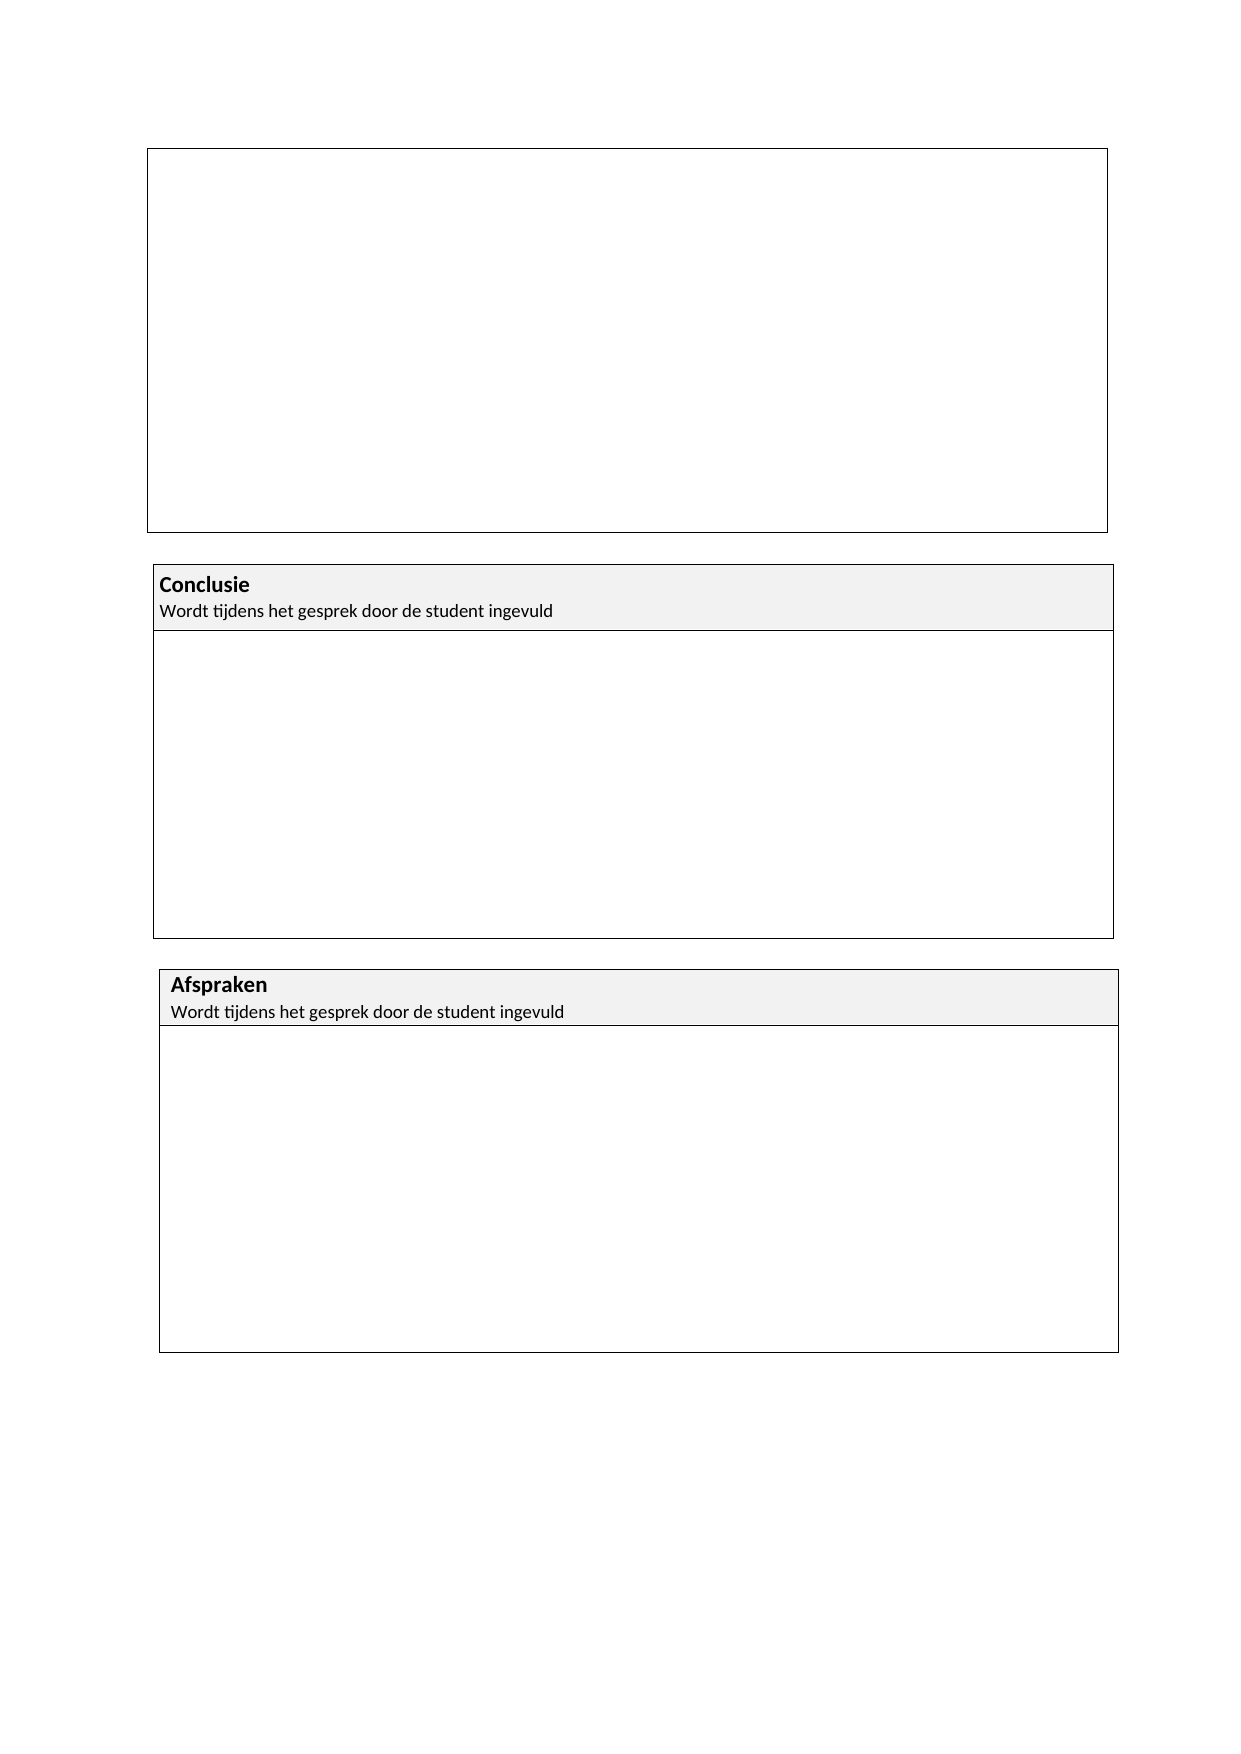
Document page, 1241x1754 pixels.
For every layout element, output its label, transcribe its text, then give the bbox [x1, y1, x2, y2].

table_cell [154, 631, 1113, 938]
table_header Afspraken Wordt tijdens het gesprek door de student ingevuld [160, 970, 1118, 1024]
table_header Conclusie Wordt tijdens het gesprek door de student ingevuld [154, 565, 1113, 629]
table_cell [160, 1026, 1118, 1352]
table_cell [148, 149, 1107, 532]
